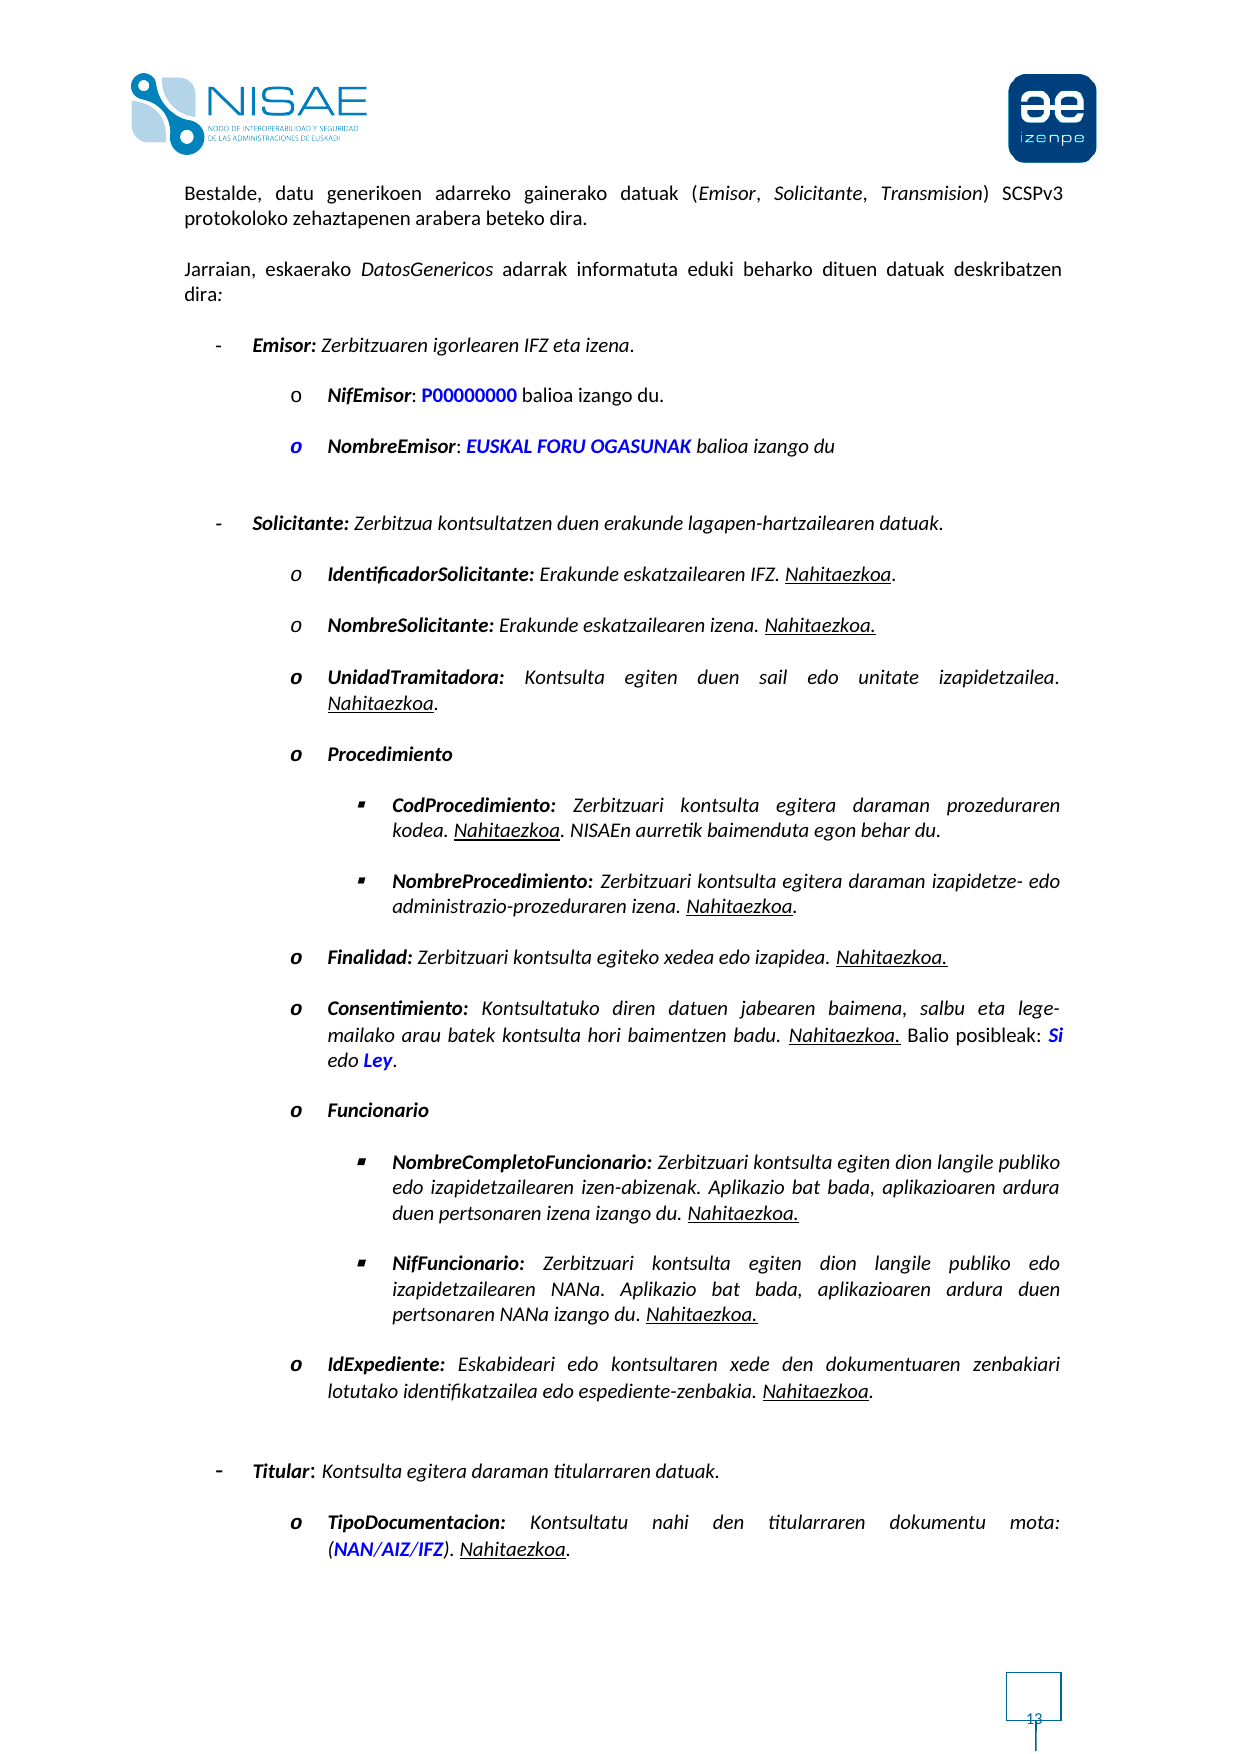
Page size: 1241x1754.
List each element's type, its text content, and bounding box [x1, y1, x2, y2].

list NombreProcedimiento: Zerbitzuari kontsulta egitera daraman izapidetze- edo administrazio-prozeduraren izena. Nahitaezkoa. [354, 868, 1063, 919]
list Funcionario [290, 1098, 1063, 1124]
picture [1007, 74, 1097, 163]
list Finalidad: Zerbitzuari kontsulta egiteko xedea edo izapidea. Nahitaezkoa. [290, 944, 1063, 970]
text Bestalde, datu generikoen adarreko gainerako datuak (Emisor, Solicitante, Transmision) SCSPv3 protokoloko zehaztapenen arabera beteko dira. [184, 180, 1063, 231]
list Solicitante: Zerbitzua kontsultatzen duen erakunde lagapen-hartzailearen datuak. [215, 511, 1063, 536]
list NombreSolicitante: Erakunde eskatzailearen izena. Nahitaezkoa. [290, 612, 1063, 639]
list NifFuncionario: Zerbitzuari kontsulta egiten dion langile publiko edo izapidetzailearen NANa. Aplikazio bat bada, aplikazioaren ardura duen pertsonaren NANa izango du. Nahitaezkoa. [354, 1250, 1063, 1327]
text Jarraian, eskaerako DatosGenericos adarrak informatuta eduki beharko dituen datuak deskribatzen dira: [184, 256, 1063, 307]
picture [181, 131, 193, 143]
list Consentimiento: Kontsultatuko diren datuen jabearen baimena, salbu eta lege-mailako arau batek kontsulta hori baimentzen badu. Nahitaezkoa. Balio posibleak: Si edo Ley. [290, 995, 1063, 1073]
list IdExpediente: Eskabideari edo kontsultaren xede den dokumentuaren zenbakiari lotutako identifikatzailea edo espediente-zenbakia. Nahitaezkoa. [290, 1352, 1063, 1403]
list NifEmisor: P00000000 balioa izango du. [290, 382, 1063, 409]
list IdentificadorSolicitante: Erakunde eskatzailearen IFZ. Nahitaezkoa. [290, 561, 1063, 587]
list NombreEmisor: EUSKAL FORU OGASUNAK balioa izango du [290, 434, 1078, 460]
picture [149, 73, 386, 155]
list CodProcedimiento: Zerbitzuari kontsulta egitera daraman prozeduraren kodea. Nahitaezkoa. NISAEn aurretik baimenduta egon behar du. [354, 792, 1063, 843]
list Emisor: Zerbitzuaren igorlearen IFZ eta izena. [215, 332, 1063, 357]
list Titular: Kontsulta egitera daraman titularraren datuak. [215, 1454, 1063, 1484]
picture [118, 73, 180, 155]
list TipoDocumentacion: Kontsultatu nahi den titularraren dokumentu mota: (NAN/AIZ/IFZ). Nahitaezkoa. [290, 1509, 1063, 1561]
picture [139, 81, 148, 90]
list UnidadTramitadora: Kontsulta egiten duen sail edo unitate izapidetzailea. Nahitaezkoa. [290, 664, 1063, 716]
list Procedimiento [290, 741, 1063, 767]
list NombreCompletoFuncionario: Zerbitzuari kontsulta egiten dion langile publiko edo izapidetzailearen izen-abizenak. Aplikazio bat bada, aplikazioaren ardura duen pertsonaren izena izango du. Nahitaezkoa. [354, 1149, 1063, 1225]
